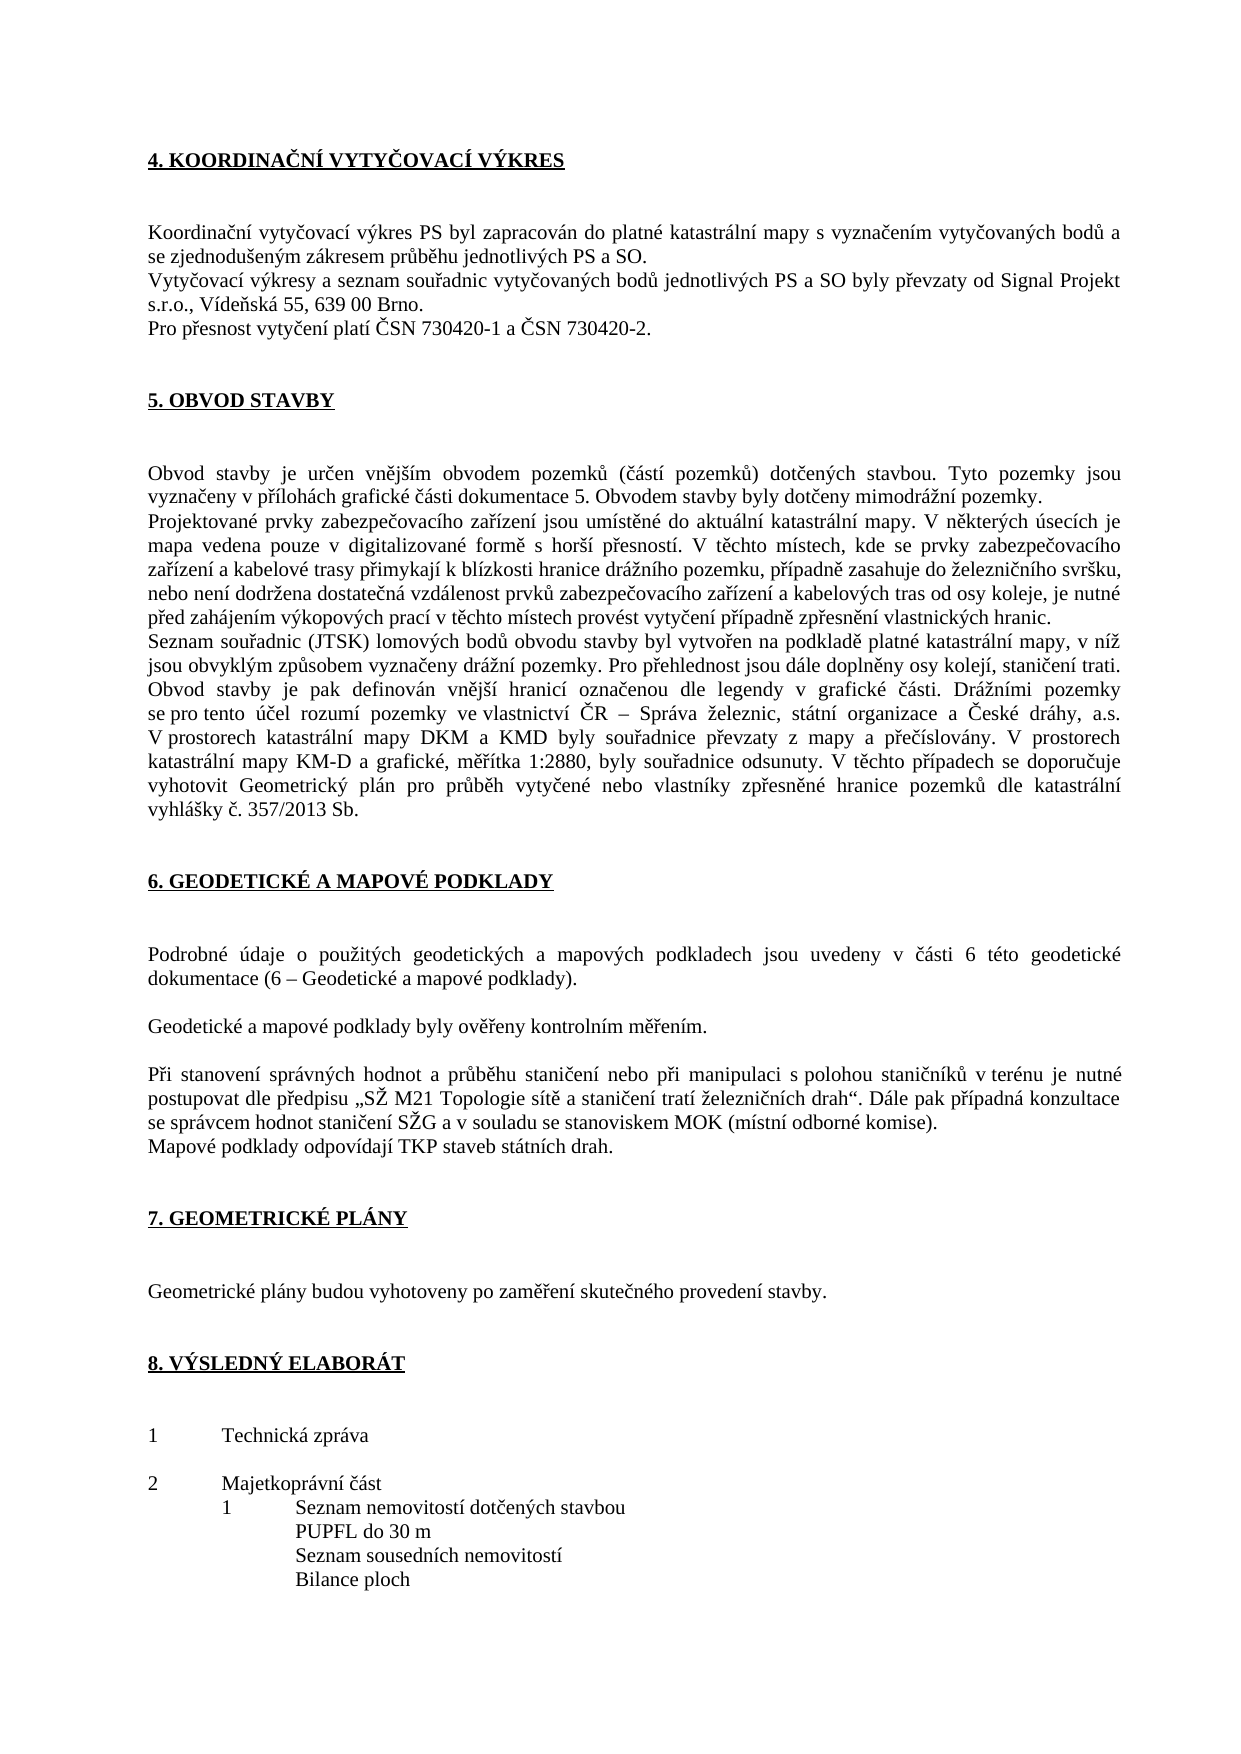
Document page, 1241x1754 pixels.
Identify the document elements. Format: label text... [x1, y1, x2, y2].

text Podrobné údaje o použitých geodetických a mapových podkladech jsou uvedeny v části 6 této geodetické dokumentace (6 – Geodetické a mapové podklady). [148, 942, 1122, 990]
text Geometrické plány budou vyhotoveny po zaměření skutečného provedení stavby. [148, 1278, 1122, 1303]
text 6. GEODETICKÉ A MAPOVÉ PODKLADY [148, 869, 1122, 893]
text 5. OBVOD STAVBY [148, 388, 1122, 412]
text 1 Technická zpráva [148, 1423, 1122, 1447]
text Koordinační vytyčovací výkres PS byl zapracován do platné katastrální mapy s vyznačením vytyčovaných bodů a se zjednodušeným zákresem průběhu jednotlivých PS a SO. [148, 220, 1122, 268]
text 2 Majetkoprávní část [148, 1471, 1122, 1495]
text Mapové podklady odpovídají TKP staveb státních drah. [148, 1134, 1122, 1158]
text Projektované prvky zabezpečovacího zařízení jsou umístěné do aktuální katastrální mapy. V některých úsecích je mapa vedena pouze v digitalizované formě s horší přesností. V těchto místech, kde se prvky zabezpečovacího zařízení a kabelové trasy přimykají k blízkosti hranice drážního pozemku, případně zasahuje do železničního svršku, nebo není dodržena dostatečná vzdálenost prvků zabezpečovacího zařízení a kabelových tras od osy koleje, je nutné před zahájením výkopových prací v těchto místech provést vytyčení případně zpřesnění vlastnických hranic. [148, 508, 1122, 629]
text PUPFL do 30 m [221, 1519, 1122, 1543]
text Obvod stavby je určen vnějším obvodem pozemků (částí pozemků) dotčených stavbou. Tyto pozemky jsou vyznačeny v přílohách grafické části dokumentace 5. Obvodem stavby byly dotčeny mimodrážní pozemky. [148, 460, 1122, 508]
text 4. KOORDINAČNÍ VYTYČOVACÍ VÝKRES [148, 148, 1122, 172]
text Geodetické a mapové podklady byly ověřeny kontrolním měřením. [148, 1014, 1122, 1038]
text Bilance ploch [221, 1567, 1122, 1591]
text 8. VÝSLEDNÝ ELABORÁT [148, 1351, 1122, 1375]
text 1 Seznam nemovitostí dotčených stavbou [148, 1495, 1122, 1519]
text 7. GEOMETRICKÉ PLÁNY [148, 1206, 1122, 1230]
text Vytyčovací výkresy a seznam souřadnic vytyčovaných bodů jednotlivých PS a SO byly převzaty od Signal Projekt s.r.o., Vídeňská 55, 639 00 Brno. [148, 268, 1122, 316]
text Seznam souřadnic (JTSK) lomových bodů obvodu stavby byl vytvořen na podkladě platné katastrální mapy, v níž jsou obvyklým způsobem vyznačeny drážní pozemky. Pro přehlednost jsou dále doplněny osy kolejí, staničení trati. Obvod stavby je pak definován vnější hranicí označenou dle legendy v grafické části. Drážními pozemky se pro tento účel rozumí pozemky ve vlastnictví ČR – Správa železnic, státní organizace a České dráhy, a.s. V prostorech katastrální mapy DKM a KMD byly souřadnice převzaty z mapy a přečíslovány. V prostorech katastrální mapy KM-D a grafické, měřítka 1:2880, byly souřadnice odsunuty. V těchto případech se doporučuje vyhotovit Geometrický plán pro průběh vytyčené nebo vlastníky zpřesněné hranice pozemků dle katastrální vyhlášky č. 357/2013 Sb. [148, 629, 1122, 821]
text Pro přesnost vytyčení platí ČSN 730420-1 a ČSN 730420-2. [148, 316, 1122, 340]
text Při stanovení správných hodnot a průběhu staničení nebo při manipulaci s polohou staničníků v terénu je nutné postupovat dle předpisu „SŽ M21 Topologie sítě a staničení tratí železničních drah“. Dále pak případná konzultace se správcem hodnot staničení SŽG a v souladu se stanoviskem MOK (místní odborné komise). [148, 1062, 1122, 1134]
text Seznam sousedních nemovitostí [221, 1543, 1122, 1567]
